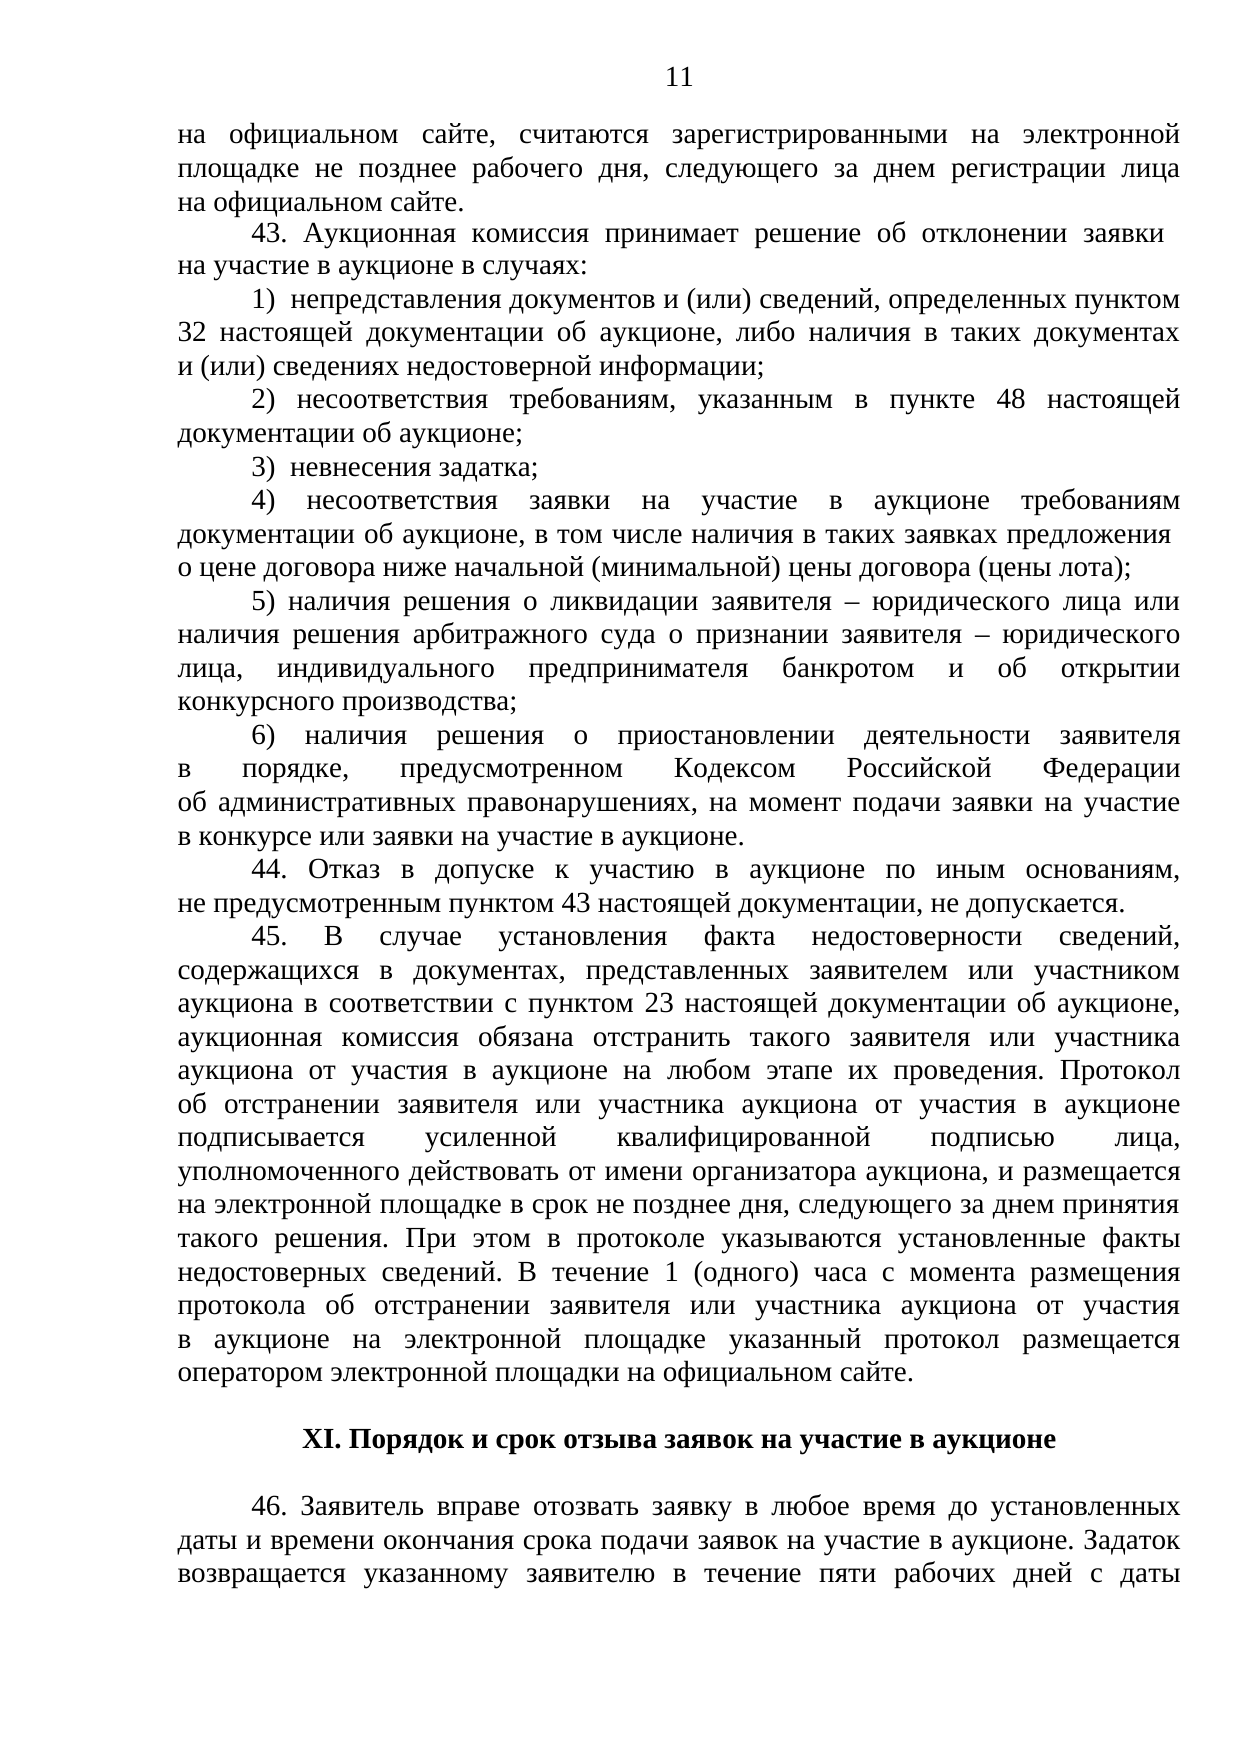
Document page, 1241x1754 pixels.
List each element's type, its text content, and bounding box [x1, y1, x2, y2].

text 44. Отказ в допуске к участию в аукционе по иным основаниям, не предусмотренным пунктом 43 настоящей документации, не допускается. [177, 851, 1181, 918]
text XI. Порядок и срок отзыва заявок на участие в аукционе [177, 1421, 1181, 1455]
text 2) несоответствия требованиям, указанным в пункте 48 настоящей документации об аукционе; [177, 382, 1181, 449]
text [177, 1488, 1181, 1589]
text 43. Аукционная комиссия принимает решение об отклонении заявки на участие в аукционе в случаях: [177, 217, 1181, 281]
text 5) наличия решения о ликвидации заявителя – юридического лица или наличия решения арбитражного суда о признании заявителя – юридического лица, индивидуального предпринимателя банкротом и об открытии конкурсного производства; [177, 583, 1181, 717]
text 45. В случае установления факта недостоверности сведений, содержащихся в документах, представленных заявителем или участником аукциона в соответствии с пунктом 23 настоящей документации об аукционе, аукционная комиссия обязана отстранить такого заявителя или участника аукциона от участия в аукционе на любом этапе их проведения. Протокол об отстранении заявителя или участника аукциона от участия в аукционе подписывается усиленной квалифицированной подписью лица, уполномоченного действовать от имени организатора аукциона, и размещается на электронной площадке в срок не позднее дня, следующего за днем принятия такого решения. При этом в протоколе указываются установленные факты недостоверных сведений. В течение 1 (одного) часа с момента размещения протокола об отстранении заявителя или участника аукциона от участия в аукционе на электронной площадке указанный протокол размещается оператором электронной площадки на официальном сайте. [177, 918, 1181, 1388]
text 4) несоответствия заявки на участие в аукционе требованиям документации об аукционе, в том числе наличия в таких заявках предложения о цене договора ниже начальной (минимальной) цены договора (цены лота); [177, 482, 1181, 583]
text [177, 117, 1181, 217]
text 1) непредставления документов и (или) сведений, определенных пунктом 32 настоящей документации об аукционе, либо наличия в таких документах и (или) сведениях недостоверной информации; [177, 281, 1181, 382]
text 6) наличия решения о приостановлении деятельности заявителя в порядке, предусмотренном Кодексом Российской Федерации об административных правонарушениях, на момент подачи заявки на участие в конкурсе или заявки на участие в аукционе. [177, 717, 1181, 851]
text 3) невнесения задатка; [177, 449, 1181, 482]
